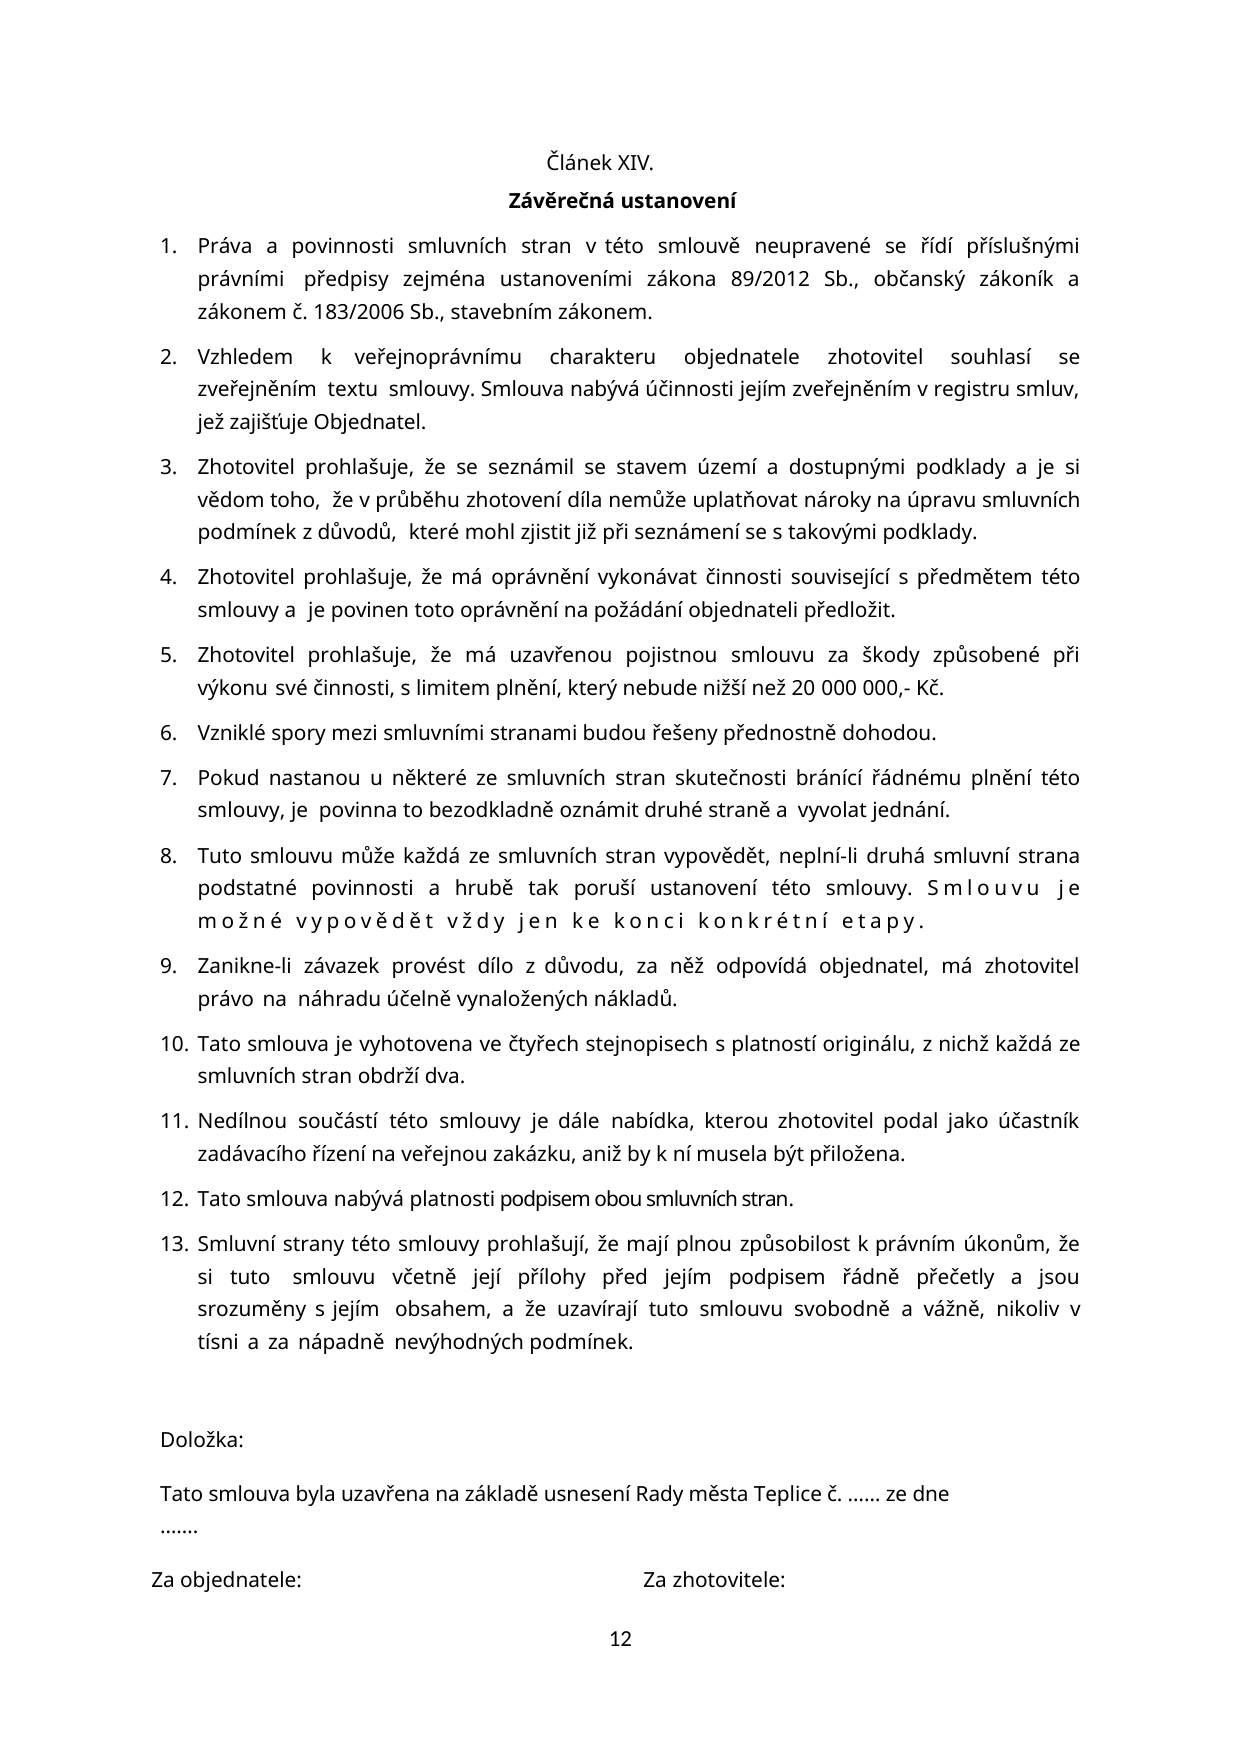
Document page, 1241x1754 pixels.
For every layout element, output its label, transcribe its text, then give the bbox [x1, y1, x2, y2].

text 12. Tato smlouva nabývá platnosti podpisem obou smluvních stran. [160, 1184, 1093, 1213]
text 11. Nedílnou součástí této smlouvy je dále nabídka, kterou zhotovitel podal jako účastník zadávacího řízení na veřejnou zakázku, aniž by k ní musela být přiložena. [160, 1106, 1080, 1167]
text 10. Tato smlouva je vyhotovena ve čtyřech stejnopisech s platností originálu, z nichž každá ze smluvních stran obdrží dva. [160, 1029, 1081, 1090]
text 2. Vzhledem k veřejnoprávnímu charakteru objednatele zhotovitel souhlasí se zveřejněním textu smlouvy. Smlouva nabývá účinnosti jejím zveřejněním v registru smluv, jež zajišťuje Objednatel. [160, 342, 1080, 436]
text 5. Zhotovitel prohlašuje, že má uzavřenou pojistnou smlouvu za škody způsobené při výkonu své činnosti, s limitem plnění, který nebude nižší než 20 000 000,- Kč. [160, 640, 1080, 701]
subtitle Článek XIV. [117, 148, 1083, 176]
text Tato smlouva byla uzavřena na základě usnesení Rady města Teplice č. …… ze dne ……. [160, 1479, 960, 1540]
subtitle Závěrečná ustanovení [162, 186, 1083, 215]
text 3. Zhotovitel prohlašuje, že se seznámil se stavem území a dostupnými podklady a je si vědom toho, že v průběhu zhotovení díla nemůže uplatňovat nároky na úpravu smluvních podmínek z důvodů, které mohl zjistit již při seznámení se s takovými podklady. [160, 452, 1081, 546]
text 8. Tuto smlouvu může každá ze smluvních stran vypovědět, neplní-li druhá smluvní strana podstatné povinnosti a hrubě tak poruší ustanovení této smlouvy. Smlouvu je možné vypovědět vždy jen ke konci konkrétní etapy. [160, 841, 1080, 934]
text 7. Pokud nastanou u některé ze smluvních stran skutečnosti bránící řádnému plnění této smlouvy, je povinna to bezodkladně oznámit druhé straně a vyvolat jednání. [160, 763, 1081, 824]
text 4. Zhotovitel prohlašuje, že má oprávnění vykonávat činnosti související s předmětem této smlouvy a je povinen toto oprávnění na požádání objednateli předložit. [160, 562, 1081, 623]
text 9. Zanikne-li závazek provést dílo z důvodu, za něž odpovídá objednatel, má zhotovitel právo na náhradu účelně vynaložených nákladů. [160, 951, 1080, 1012]
text 6. Vzniklé spory mezi smluvními stranami budou řešeny přednostně dohodou. [160, 718, 1093, 746]
text 13. Smluvní strany této smlouvy prohlašují, že mají plnou způsobilost k právním úkonům, že si tuto smlouvu včetně její přílohy před jejím podpisem řádně přečetly a jsou srozuměny s jejím obsahem, a že uzavírají tuto smlouvu svobodně a vážně, nikoliv v tísni a za nápadně nevýhodných podmínek. [160, 1229, 1081, 1356]
table_header Za objednatele: [144, 1565, 636, 1593]
text 1. Práva a povinnosti smluvních stran v této smlouvě neupravené se řídí příslušnými právními předpisy zejména ustanoveními zákona 89/2012 Sb., občanský zákoník a zákonem č. 183/2006 Sb., stavebním zákonem. [160, 232, 1080, 325]
subtitle Doložka: [115, 1426, 1093, 1454]
table_header Za zhotovitele: [636, 1565, 1128, 1593]
